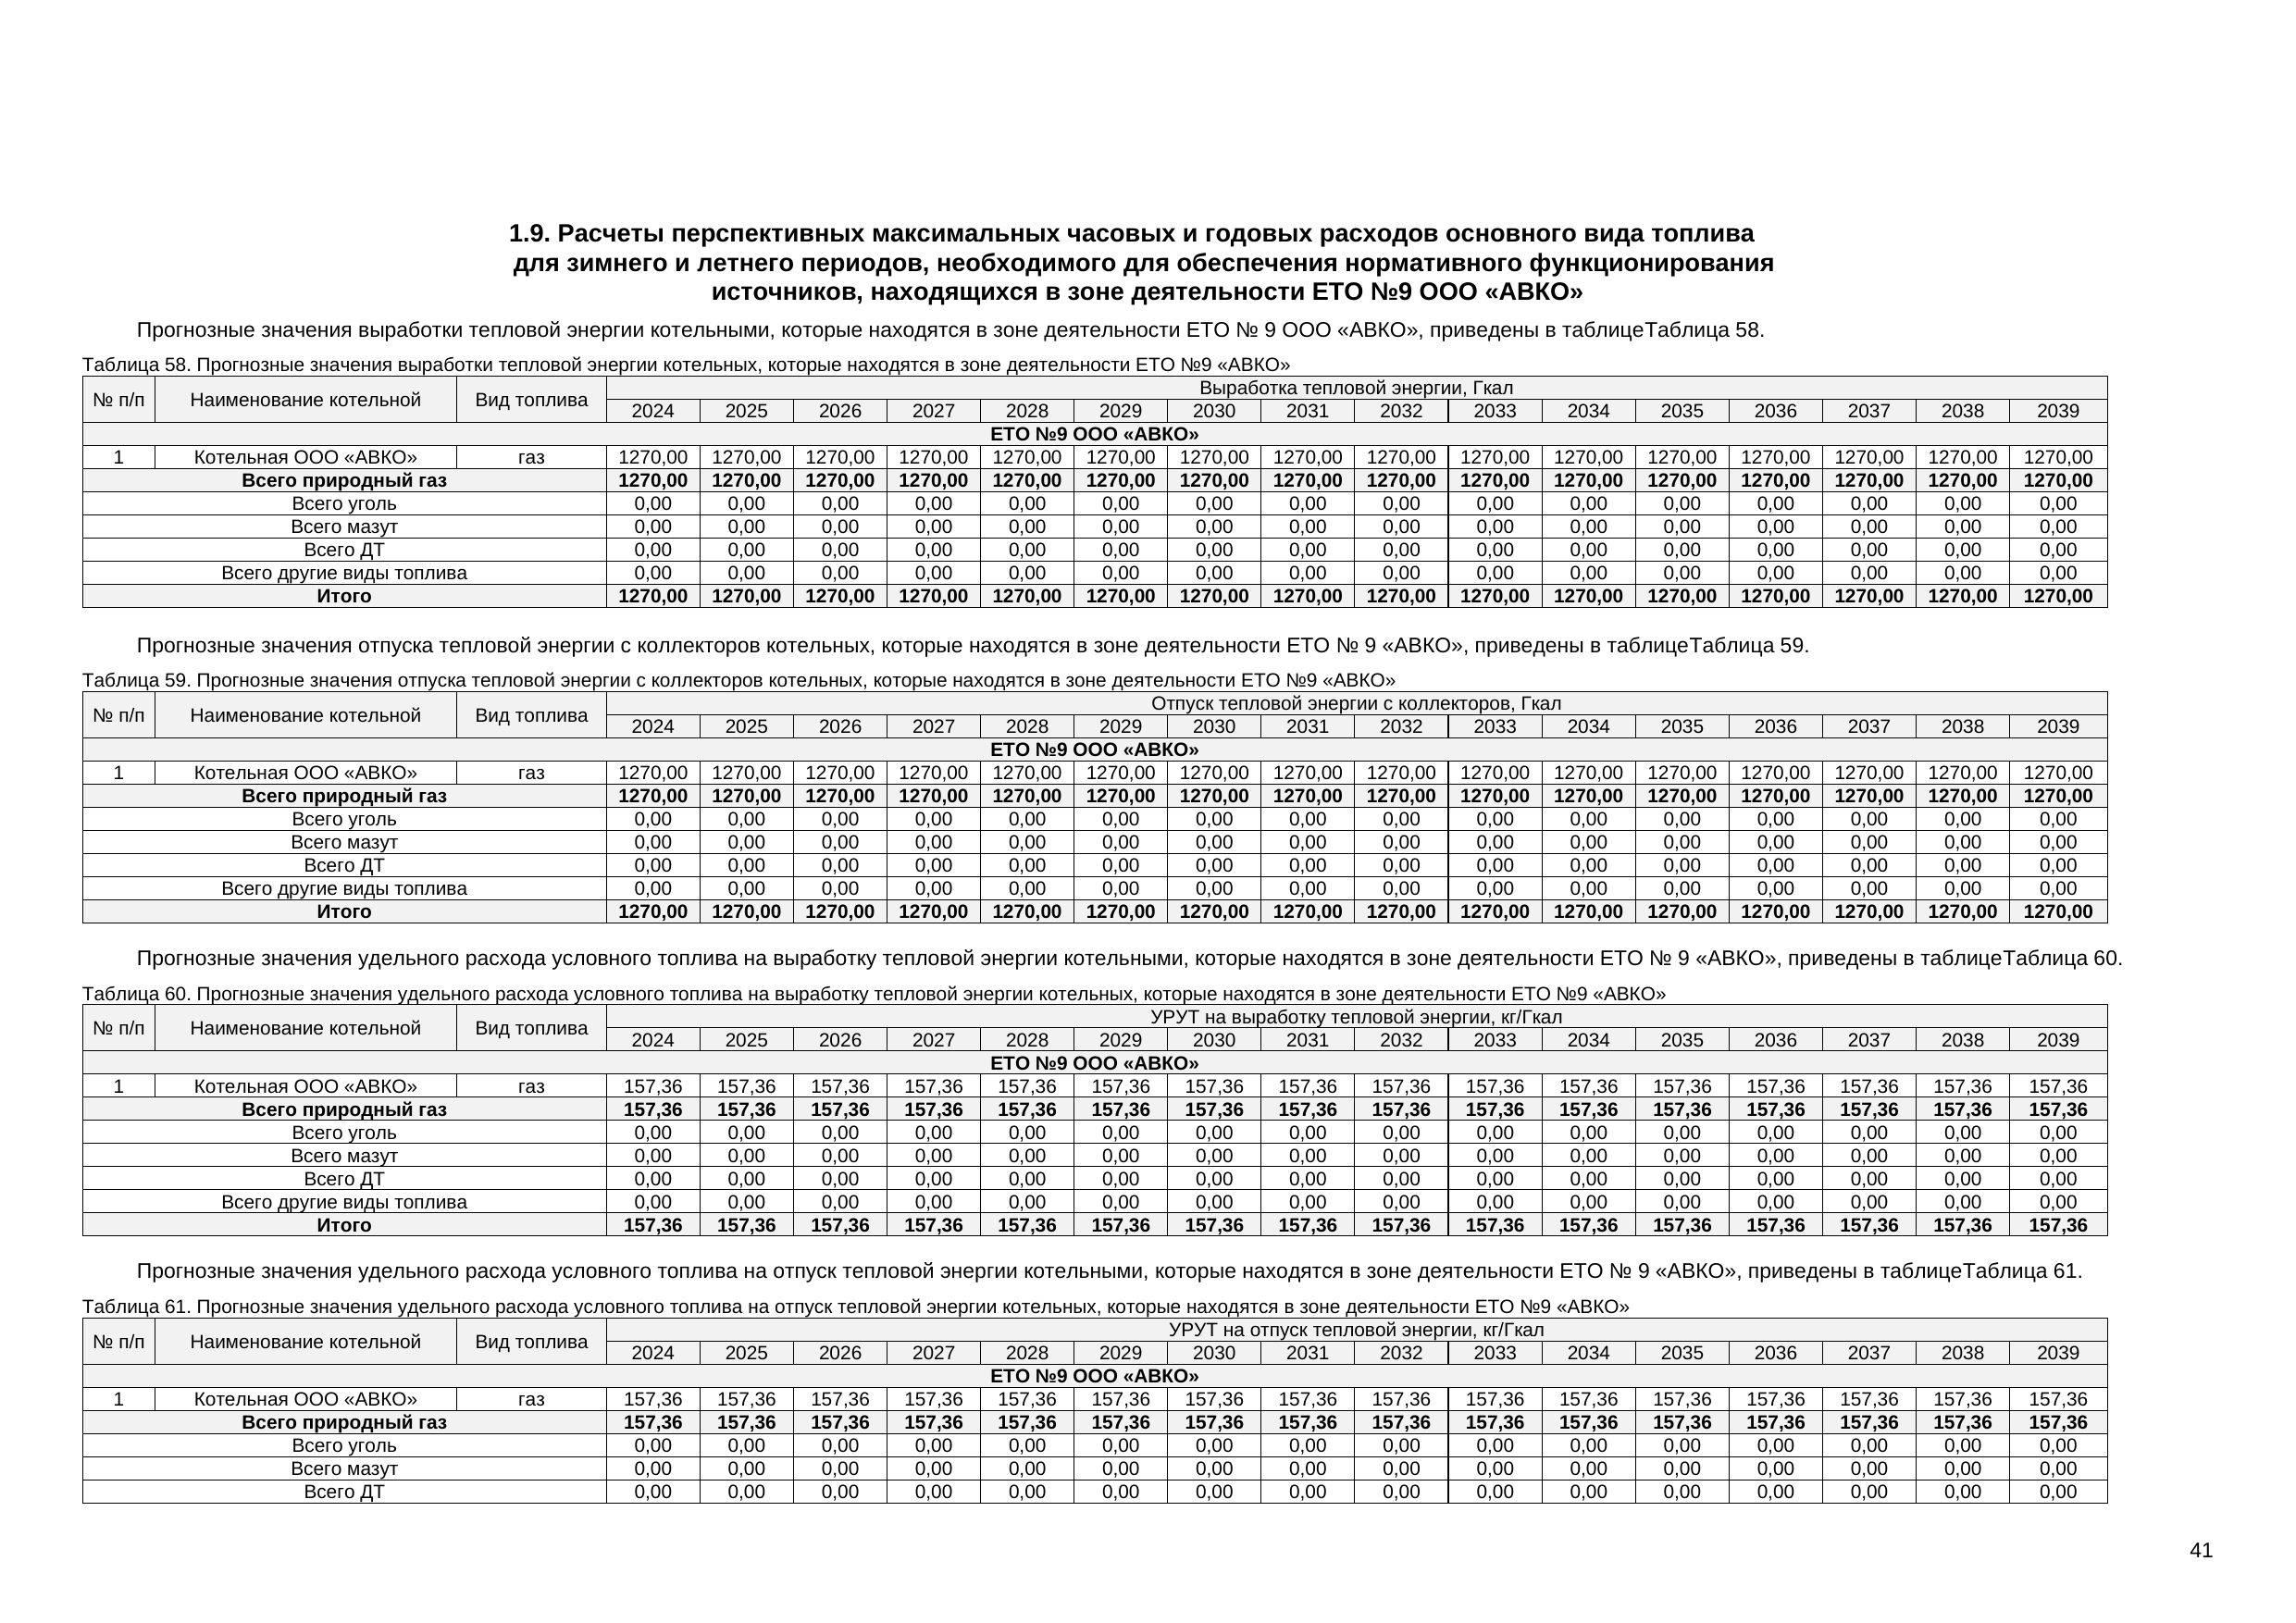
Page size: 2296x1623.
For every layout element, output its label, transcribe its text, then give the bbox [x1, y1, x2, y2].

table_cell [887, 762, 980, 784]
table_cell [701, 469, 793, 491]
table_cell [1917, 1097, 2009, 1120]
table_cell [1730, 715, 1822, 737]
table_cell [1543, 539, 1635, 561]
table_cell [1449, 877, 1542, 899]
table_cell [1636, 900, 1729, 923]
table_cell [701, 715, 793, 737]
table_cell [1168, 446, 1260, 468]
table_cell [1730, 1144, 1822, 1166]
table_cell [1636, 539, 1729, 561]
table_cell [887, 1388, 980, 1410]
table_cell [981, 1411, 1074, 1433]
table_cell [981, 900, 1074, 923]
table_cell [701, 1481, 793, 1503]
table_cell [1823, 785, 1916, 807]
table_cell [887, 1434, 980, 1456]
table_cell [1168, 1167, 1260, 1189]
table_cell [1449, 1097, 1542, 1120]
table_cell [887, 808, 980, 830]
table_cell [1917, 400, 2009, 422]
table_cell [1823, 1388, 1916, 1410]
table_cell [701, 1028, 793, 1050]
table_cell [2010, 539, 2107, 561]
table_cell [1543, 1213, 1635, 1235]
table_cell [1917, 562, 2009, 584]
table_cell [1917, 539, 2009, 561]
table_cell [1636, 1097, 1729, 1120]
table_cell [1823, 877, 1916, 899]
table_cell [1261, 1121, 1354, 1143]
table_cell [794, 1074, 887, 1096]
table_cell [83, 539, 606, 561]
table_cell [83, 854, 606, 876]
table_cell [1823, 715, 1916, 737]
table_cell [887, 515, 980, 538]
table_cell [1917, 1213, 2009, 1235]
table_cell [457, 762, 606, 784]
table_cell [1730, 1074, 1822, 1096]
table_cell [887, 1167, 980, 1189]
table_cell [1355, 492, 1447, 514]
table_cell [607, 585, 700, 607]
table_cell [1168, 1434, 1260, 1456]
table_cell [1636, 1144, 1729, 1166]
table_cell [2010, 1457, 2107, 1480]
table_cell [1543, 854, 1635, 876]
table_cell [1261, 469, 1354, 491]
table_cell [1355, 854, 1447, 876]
text Прогнозные значения удельного расхода условного топлива на выработку тепловой энергии котельными, которые находятся в зоне деятельности ЕТО № 9 «АВКО», приведены в таблицеТаблица 60. [82, 946, 2214, 970]
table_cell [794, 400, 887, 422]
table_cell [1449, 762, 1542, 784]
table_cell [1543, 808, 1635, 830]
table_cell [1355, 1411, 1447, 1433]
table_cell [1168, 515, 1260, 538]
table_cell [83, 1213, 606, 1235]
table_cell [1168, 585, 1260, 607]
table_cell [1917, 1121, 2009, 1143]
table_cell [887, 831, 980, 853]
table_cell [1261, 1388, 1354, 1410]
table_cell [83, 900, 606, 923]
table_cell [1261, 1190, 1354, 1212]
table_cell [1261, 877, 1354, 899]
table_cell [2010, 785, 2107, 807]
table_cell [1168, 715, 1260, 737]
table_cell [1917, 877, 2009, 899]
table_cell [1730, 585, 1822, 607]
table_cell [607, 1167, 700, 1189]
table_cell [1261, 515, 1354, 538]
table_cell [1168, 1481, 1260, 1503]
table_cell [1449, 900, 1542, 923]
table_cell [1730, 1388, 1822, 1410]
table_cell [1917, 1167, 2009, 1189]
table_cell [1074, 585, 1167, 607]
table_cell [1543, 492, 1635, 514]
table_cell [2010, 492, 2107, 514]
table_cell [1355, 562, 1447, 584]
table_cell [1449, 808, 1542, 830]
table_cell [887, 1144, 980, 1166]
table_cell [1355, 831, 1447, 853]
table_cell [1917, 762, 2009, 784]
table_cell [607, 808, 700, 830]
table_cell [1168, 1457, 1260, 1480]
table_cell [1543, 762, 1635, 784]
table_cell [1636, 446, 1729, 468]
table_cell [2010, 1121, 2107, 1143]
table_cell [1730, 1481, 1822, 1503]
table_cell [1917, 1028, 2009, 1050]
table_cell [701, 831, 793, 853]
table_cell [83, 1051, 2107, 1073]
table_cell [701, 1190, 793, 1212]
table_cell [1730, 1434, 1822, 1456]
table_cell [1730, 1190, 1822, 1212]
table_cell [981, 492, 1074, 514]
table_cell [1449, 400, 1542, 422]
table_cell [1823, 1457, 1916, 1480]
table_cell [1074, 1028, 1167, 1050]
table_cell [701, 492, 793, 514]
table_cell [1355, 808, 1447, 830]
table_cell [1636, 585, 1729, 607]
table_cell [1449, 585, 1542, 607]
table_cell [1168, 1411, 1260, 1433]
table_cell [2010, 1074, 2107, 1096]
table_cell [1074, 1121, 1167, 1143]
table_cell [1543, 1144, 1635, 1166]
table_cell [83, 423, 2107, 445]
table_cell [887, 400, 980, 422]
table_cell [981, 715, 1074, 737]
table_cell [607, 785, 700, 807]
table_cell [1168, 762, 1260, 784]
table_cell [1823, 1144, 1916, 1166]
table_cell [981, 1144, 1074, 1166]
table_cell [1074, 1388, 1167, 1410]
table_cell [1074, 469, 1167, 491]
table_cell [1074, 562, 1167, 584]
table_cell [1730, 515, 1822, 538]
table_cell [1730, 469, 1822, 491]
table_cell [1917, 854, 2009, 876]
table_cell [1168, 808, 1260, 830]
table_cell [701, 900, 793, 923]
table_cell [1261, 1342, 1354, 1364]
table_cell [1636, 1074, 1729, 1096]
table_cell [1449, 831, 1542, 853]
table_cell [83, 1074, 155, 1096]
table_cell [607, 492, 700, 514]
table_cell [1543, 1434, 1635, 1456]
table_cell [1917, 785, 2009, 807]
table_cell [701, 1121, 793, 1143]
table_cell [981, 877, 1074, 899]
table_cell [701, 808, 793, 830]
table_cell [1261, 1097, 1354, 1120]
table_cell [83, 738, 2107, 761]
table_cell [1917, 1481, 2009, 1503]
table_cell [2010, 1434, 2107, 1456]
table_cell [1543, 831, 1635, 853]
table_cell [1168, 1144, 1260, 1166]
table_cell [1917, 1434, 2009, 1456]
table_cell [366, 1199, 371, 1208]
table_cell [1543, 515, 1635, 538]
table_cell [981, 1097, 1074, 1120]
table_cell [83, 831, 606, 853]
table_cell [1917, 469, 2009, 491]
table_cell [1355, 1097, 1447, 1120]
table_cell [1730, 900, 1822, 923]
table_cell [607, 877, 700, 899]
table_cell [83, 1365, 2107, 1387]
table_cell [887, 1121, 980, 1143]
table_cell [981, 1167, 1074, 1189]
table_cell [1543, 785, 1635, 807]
text Таблица 59. Прогнозные значения отпуска тепловой энергии с коллекторов котельных, которые находятся в зоне деятельности ЕТО №9 «АВКО» [82, 669, 2214, 691]
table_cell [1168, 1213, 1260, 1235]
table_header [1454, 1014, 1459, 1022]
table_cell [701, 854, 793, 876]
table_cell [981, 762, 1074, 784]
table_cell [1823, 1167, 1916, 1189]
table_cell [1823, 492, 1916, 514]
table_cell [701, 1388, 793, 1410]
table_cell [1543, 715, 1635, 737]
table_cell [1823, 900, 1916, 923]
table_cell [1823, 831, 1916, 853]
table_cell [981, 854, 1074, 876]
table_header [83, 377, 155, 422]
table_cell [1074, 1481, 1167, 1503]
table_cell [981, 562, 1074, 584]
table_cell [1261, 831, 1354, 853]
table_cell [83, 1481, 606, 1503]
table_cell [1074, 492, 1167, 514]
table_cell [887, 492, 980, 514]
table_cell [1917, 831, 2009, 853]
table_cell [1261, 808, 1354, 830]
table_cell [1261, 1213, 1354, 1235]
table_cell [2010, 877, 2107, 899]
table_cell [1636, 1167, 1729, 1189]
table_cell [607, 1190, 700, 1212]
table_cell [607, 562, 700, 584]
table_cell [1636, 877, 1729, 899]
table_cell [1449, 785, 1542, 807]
text Таблица 60. Прогнозные значения удельного расхода условного топлива на выработку тепловой энергии котельных, которые находятся в зоне деятельности ЕТО №9 «АВКО» [82, 982, 2214, 1004]
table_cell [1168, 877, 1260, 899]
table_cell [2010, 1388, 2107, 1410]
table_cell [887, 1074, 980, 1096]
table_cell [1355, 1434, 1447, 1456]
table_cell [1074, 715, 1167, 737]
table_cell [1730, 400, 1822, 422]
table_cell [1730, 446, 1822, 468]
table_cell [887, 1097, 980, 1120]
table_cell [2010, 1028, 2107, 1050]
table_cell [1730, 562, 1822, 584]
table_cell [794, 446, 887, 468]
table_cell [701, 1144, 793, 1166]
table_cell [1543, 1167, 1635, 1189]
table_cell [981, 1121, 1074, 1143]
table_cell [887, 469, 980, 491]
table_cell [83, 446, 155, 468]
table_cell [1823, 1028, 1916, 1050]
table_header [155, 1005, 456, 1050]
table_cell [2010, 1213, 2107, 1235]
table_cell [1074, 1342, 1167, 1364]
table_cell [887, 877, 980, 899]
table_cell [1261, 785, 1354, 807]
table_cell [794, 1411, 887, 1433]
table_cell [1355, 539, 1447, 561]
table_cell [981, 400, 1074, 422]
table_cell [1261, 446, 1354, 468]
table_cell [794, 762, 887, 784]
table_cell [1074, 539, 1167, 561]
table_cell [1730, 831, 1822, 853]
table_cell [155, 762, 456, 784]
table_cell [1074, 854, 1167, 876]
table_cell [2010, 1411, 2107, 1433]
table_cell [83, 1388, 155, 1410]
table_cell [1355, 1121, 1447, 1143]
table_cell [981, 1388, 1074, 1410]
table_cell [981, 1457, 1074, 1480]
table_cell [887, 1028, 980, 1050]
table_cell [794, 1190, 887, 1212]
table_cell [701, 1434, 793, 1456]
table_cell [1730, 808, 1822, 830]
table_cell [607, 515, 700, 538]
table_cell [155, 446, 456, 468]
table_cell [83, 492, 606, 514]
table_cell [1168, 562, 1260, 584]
text Прогнозные значения выработки тепловой энергии котельными, которые находятся в зоне деятельности ЕТО № 9 ООО «АВКО», приведены в таблицеТаблица 58. [82, 317, 2214, 341]
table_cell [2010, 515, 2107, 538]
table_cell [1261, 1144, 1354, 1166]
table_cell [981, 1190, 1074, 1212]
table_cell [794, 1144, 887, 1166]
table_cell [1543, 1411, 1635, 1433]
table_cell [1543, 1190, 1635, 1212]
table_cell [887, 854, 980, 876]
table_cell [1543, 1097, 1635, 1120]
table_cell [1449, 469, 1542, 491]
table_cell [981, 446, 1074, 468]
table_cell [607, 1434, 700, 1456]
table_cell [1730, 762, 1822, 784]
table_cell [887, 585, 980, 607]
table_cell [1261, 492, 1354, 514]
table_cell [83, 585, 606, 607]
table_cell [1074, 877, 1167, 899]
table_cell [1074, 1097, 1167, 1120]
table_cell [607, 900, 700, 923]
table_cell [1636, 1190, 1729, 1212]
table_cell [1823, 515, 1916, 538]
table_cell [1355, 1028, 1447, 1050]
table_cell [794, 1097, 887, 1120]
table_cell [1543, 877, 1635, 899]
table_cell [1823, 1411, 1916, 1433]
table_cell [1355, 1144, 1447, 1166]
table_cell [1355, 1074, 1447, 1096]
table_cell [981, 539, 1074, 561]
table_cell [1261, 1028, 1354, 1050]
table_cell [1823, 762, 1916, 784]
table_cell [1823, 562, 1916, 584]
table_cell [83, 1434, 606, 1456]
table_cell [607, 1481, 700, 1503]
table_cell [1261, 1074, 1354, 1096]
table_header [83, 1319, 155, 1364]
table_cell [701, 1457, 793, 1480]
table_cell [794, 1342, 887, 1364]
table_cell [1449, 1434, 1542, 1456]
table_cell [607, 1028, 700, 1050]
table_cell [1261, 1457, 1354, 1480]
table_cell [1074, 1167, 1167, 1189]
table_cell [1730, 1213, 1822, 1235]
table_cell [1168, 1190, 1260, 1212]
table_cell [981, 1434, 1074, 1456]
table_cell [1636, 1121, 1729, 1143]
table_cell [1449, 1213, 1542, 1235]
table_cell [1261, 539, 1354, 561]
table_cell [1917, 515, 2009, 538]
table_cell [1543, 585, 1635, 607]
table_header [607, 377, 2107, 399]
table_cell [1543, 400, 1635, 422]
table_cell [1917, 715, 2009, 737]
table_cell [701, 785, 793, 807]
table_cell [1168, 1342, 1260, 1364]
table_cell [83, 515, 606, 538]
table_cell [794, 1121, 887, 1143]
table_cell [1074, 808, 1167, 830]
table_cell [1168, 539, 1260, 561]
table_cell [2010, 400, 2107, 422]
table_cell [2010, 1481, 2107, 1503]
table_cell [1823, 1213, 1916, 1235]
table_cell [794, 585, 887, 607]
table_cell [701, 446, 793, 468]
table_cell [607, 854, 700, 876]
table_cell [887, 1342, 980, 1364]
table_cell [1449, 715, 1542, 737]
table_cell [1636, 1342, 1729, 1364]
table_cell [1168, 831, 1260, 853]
subtitle Расчеты перспективных максимальных часовых и годовых расходов основного вида топлива для зимнего и летнего периодов, необходимого для обеспечения нормативного функционирования источников, находящихся в зоне деятельности ЕТО №9 ООО «АВКО» [82, 218, 2214, 305]
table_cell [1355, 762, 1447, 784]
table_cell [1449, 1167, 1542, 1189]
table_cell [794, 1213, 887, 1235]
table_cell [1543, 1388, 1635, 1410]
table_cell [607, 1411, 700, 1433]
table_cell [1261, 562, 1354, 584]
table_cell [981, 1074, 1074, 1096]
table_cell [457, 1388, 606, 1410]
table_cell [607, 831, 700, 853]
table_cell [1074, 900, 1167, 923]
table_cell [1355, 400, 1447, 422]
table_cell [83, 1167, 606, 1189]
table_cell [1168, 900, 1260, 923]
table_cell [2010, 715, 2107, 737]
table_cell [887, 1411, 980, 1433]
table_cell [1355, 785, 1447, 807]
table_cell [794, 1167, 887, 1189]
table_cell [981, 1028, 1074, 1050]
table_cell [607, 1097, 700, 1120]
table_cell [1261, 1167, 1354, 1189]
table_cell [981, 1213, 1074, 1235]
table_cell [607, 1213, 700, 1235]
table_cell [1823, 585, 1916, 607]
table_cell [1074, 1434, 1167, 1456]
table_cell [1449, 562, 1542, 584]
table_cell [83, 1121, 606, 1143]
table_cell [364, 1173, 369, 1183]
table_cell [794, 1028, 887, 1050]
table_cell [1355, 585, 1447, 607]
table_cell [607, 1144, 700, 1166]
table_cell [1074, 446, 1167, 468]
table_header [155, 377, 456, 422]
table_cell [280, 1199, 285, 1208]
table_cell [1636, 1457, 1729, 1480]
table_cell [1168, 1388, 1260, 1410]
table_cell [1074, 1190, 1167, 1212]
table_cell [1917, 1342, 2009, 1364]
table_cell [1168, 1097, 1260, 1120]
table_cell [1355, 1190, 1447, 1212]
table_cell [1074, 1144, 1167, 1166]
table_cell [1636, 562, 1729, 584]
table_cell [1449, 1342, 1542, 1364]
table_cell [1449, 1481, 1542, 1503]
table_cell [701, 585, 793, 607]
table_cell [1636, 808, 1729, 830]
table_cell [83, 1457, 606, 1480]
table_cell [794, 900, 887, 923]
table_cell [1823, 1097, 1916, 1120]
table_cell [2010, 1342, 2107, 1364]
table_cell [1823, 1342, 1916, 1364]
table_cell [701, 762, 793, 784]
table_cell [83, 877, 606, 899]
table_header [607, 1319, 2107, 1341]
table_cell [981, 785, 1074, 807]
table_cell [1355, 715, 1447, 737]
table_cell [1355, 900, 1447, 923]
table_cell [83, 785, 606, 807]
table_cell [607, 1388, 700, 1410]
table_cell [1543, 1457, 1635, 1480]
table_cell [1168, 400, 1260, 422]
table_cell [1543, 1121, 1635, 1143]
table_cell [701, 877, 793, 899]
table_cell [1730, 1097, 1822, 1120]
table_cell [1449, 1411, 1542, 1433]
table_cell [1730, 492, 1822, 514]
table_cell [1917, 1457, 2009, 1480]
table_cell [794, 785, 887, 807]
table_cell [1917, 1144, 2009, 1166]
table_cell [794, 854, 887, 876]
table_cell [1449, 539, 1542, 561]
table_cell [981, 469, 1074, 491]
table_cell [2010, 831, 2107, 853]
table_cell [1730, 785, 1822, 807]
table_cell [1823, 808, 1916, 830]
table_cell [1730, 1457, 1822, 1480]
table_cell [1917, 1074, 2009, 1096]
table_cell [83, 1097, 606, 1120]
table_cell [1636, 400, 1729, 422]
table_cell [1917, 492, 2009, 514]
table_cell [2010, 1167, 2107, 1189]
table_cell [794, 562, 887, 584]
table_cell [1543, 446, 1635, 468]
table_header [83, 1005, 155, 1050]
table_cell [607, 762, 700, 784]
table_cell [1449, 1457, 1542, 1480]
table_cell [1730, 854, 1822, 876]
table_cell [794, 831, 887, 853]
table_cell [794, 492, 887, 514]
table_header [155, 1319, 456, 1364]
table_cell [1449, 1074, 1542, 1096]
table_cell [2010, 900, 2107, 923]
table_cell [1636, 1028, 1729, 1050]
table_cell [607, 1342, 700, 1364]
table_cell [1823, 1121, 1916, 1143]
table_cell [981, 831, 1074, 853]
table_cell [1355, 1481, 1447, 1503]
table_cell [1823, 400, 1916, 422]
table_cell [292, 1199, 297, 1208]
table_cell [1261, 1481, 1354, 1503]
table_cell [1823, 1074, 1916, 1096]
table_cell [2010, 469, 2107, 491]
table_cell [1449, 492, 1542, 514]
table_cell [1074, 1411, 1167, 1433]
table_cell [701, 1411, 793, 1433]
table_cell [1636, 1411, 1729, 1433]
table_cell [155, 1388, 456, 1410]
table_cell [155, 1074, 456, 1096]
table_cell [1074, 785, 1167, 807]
text Таблица 61. Прогнозные значения удельного расхода условного топлива на отпуск тепловой энергии котельных, которые находятся в зоне деятельности ЕТО №9 «АВКО» [82, 1295, 2214, 1318]
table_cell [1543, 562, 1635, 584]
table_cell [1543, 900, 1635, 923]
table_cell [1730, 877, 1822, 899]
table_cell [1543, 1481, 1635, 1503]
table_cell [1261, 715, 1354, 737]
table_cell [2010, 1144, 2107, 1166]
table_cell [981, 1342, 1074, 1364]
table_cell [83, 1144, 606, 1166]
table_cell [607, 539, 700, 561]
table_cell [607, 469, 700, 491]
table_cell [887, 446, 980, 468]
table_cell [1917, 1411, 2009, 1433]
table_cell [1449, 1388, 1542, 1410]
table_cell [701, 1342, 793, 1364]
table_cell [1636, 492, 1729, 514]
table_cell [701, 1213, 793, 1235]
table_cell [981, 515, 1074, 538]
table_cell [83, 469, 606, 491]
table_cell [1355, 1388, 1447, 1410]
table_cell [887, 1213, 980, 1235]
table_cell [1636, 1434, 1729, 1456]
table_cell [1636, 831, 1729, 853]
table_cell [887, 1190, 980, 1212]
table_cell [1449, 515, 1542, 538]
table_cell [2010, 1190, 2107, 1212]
text Прогнозные значения отпуска тепловой энергии с коллекторов котельных, которые находятся в зоне деятельности ЕТО № 9 «АВКО», приведены в таблицеТаблица 59. [82, 632, 2214, 657]
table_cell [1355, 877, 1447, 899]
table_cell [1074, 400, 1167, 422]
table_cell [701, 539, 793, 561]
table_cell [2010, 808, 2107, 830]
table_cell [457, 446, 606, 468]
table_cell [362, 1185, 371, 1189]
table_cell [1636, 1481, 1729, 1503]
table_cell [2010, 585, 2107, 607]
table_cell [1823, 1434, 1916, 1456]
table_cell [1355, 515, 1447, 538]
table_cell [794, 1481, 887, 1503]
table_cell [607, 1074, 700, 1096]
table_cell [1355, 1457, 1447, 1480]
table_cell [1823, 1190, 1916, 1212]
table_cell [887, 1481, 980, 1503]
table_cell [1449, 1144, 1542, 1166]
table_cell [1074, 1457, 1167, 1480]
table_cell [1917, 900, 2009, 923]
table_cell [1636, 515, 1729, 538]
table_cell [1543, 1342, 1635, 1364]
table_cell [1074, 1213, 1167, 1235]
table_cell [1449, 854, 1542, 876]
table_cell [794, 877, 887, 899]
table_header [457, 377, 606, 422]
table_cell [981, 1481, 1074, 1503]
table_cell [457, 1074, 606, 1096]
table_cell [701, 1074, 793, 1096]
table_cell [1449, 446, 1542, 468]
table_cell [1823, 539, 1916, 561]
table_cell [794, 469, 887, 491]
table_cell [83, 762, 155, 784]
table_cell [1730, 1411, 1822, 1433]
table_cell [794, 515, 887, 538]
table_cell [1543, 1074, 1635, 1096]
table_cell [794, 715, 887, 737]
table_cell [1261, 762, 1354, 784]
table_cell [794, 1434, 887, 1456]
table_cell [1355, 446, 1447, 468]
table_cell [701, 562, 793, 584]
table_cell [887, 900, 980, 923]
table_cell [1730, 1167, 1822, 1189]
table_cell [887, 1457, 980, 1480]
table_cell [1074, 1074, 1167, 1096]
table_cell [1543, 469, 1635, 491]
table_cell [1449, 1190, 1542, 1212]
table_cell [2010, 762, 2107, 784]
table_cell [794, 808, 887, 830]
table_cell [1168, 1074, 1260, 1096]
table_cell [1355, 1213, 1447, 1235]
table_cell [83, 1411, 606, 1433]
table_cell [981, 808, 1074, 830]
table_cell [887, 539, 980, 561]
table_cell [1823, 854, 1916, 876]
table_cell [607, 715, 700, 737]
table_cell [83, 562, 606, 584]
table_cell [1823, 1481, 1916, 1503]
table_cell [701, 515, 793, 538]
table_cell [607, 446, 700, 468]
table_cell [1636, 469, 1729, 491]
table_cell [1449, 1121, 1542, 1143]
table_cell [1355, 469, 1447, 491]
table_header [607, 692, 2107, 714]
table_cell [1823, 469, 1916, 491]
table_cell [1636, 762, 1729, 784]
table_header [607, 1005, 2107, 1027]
text Прогнозные значения удельного расхода условного топлива на отпуск тепловой энергии котельными, которые находятся в зоне деятельности ЕТО № 9 «АВКО», приведены в таблицеТаблица 61. [82, 1258, 2214, 1283]
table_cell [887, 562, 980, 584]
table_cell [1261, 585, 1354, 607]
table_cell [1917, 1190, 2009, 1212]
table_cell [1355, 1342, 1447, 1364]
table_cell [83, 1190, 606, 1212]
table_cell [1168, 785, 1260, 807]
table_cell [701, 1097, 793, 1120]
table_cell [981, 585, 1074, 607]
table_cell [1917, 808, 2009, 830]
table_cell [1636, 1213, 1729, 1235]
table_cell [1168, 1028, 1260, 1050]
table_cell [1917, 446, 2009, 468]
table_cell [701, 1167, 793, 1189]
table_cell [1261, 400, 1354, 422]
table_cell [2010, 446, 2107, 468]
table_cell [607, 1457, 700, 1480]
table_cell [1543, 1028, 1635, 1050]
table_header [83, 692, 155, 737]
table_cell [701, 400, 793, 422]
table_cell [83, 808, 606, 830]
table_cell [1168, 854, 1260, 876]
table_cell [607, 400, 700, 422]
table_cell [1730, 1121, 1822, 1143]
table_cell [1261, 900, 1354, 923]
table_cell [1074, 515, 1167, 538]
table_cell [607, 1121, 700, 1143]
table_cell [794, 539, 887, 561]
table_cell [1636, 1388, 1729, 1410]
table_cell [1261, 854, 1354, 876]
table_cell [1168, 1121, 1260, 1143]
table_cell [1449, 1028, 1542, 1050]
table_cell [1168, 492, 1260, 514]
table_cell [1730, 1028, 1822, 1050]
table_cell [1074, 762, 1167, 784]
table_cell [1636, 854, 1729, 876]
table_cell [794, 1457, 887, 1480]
text Таблица 58. Прогнозные значения выработки тепловой энергии котельных, которые находятся в зоне деятельности ЕТО №9 «АВКО» [82, 353, 2214, 376]
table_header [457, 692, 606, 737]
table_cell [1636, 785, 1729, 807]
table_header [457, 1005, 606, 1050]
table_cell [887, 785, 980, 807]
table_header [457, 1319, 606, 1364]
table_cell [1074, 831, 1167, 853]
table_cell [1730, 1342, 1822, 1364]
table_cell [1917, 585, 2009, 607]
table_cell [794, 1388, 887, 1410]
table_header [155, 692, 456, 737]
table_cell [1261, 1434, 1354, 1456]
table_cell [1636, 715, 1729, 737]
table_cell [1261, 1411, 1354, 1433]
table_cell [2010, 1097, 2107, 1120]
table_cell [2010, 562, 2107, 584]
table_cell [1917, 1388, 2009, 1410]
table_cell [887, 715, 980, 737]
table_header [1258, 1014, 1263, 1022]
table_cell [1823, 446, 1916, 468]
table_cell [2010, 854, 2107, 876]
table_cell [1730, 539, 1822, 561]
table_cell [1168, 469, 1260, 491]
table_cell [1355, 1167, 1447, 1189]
